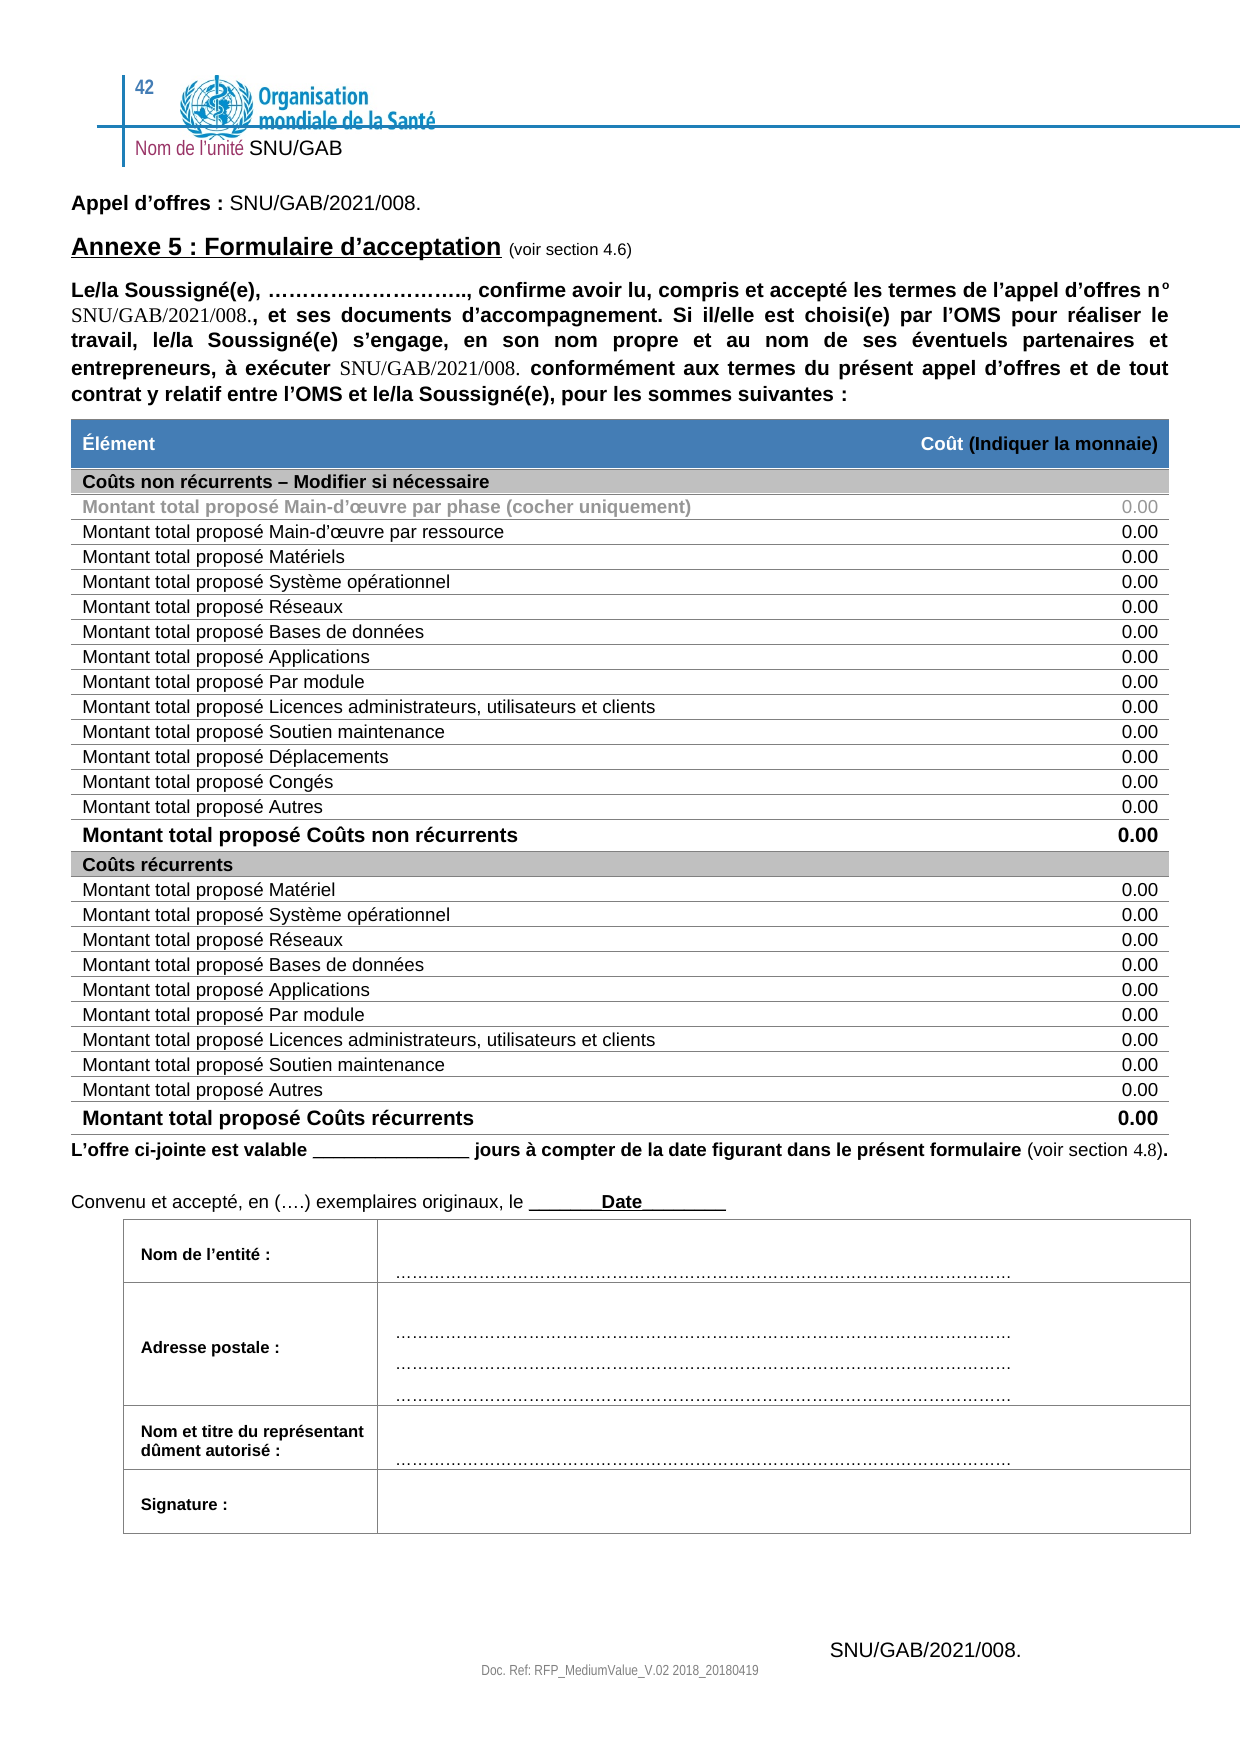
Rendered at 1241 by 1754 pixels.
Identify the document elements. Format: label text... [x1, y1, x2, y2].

table_cell Montant total proposé Main-d’œuvre par phase (cocher uniquement) [71, 495, 820, 518]
table_cell Montant total proposé Déplacements [71, 745, 820, 768]
picture [180, 75, 435, 125]
table_cell 0.00 [820, 1102, 1169, 1134]
table_cell Montant total proposé Licences administrateurs, utilisateurs et clients [71, 1027, 820, 1051]
table_cell 0.00 [820, 620, 1169, 643]
table_cell 0.00 [820, 545, 1169, 568]
table_cell 0.00 [820, 877, 1169, 901]
picture [180, 128, 435, 140]
table_cell Montant total proposé Applications [71, 977, 820, 1001]
table_cell Montant total proposé Bases de données [71, 952, 820, 976]
table_cell 0.00 [820, 902, 1169, 926]
table_cell Montant total proposé Licences administrateurs, utilisateurs et clients [71, 695, 820, 718]
table_header Nom de l’entité : [124, 1220, 377, 1282]
table_cell 0.00 [820, 770, 1169, 793]
table_cell 0.00 [820, 1052, 1169, 1076]
table_cell 0.00 [820, 1077, 1169, 1101]
table_cell Montant total proposé Bases de données [71, 620, 820, 643]
table_header Coût (Indiquer la monnaie) [820, 420, 1169, 468]
text Appel d’offres : [71, 191, 1169, 215]
table_cell 0.00 [820, 1002, 1169, 1026]
table_cell Montant total proposé Réseaux [71, 595, 820, 618]
table_cell 0.00 [820, 977, 1169, 1001]
table_cell 0.00 [820, 695, 1169, 718]
table_cell 0.00 [820, 720, 1169, 743]
table_cell Montant total proposé Congés [71, 770, 820, 793]
table_cell 0.00 [820, 927, 1169, 951]
table_header ………………………………………………………………………………………………… [378, 1220, 1190, 1282]
table_cell Montant total proposé Soutien maintenance [71, 720, 820, 743]
text L’offre ci-jointe est valable _______________ jours à compter de la date figurant dans le présent formulaire (voir section 4.8). [71, 1135, 1169, 1160]
table_cell 0.00 [820, 595, 1169, 618]
table_cell Montant total proposé Matériels [71, 545, 820, 568]
table_cell Montant total proposé Autres [71, 795, 820, 818]
table_cell Coûts non récurrents – Modifier si nécessaire [71, 470, 1169, 493]
table_cell 0.00 [820, 745, 1169, 768]
table_cell 0.00 [820, 645, 1169, 668]
table_cell 0.00 [820, 495, 1169, 518]
table_cell 0.00 [820, 520, 1169, 543]
table_cell Montant total proposé Par module [71, 670, 820, 693]
table_cell Montant total proposé Par module [71, 1002, 820, 1026]
table_cell Montant total proposé Main-d’œuvre par ressource [71, 520, 820, 543]
table_cell Montant total proposé Système opérationnel [71, 570, 820, 593]
table_cell ………………………………………………………………………………………………… ………………………………………………………………………………………………… ………………………………………………………………………………………………… [378, 1283, 1190, 1405]
table_cell Nom et titre du représentant dûment autorisé : [124, 1406, 377, 1469]
table_header Élément [71, 420, 820, 468]
table_cell 0.00 [820, 820, 1169, 851]
table_cell [378, 1470, 1190, 1533]
table_cell Montant total proposé Applications [71, 645, 820, 668]
table_cell 0.00 [820, 795, 1169, 818]
text Convenu et accepté, en (….) exemplaires originaux, le _______Date________ [71, 1191, 1169, 1213]
table_cell Montant total proposé Matériel [71, 877, 820, 901]
table_cell Montant total proposé Système opérationnel [71, 902, 820, 926]
table_cell Montant total proposé Réseaux [71, 927, 820, 951]
table_cell 0.00 [820, 670, 1169, 693]
text Annexe 5 : Formulaire d’acceptation (voir section 4.6) [71, 232, 1169, 261]
table_cell 0.00 [820, 952, 1169, 976]
table_cell Signature : [124, 1470, 377, 1533]
table_cell Montant total proposé Autres [71, 1077, 820, 1101]
table_cell 0.00 [820, 570, 1169, 593]
table_cell Adresse postale : [124, 1283, 377, 1405]
table_cell Coûts récurrents [71, 852, 1169, 876]
table_cell ………………………………………………………………………………………………… [378, 1406, 1190, 1469]
table_cell Montant total proposé Soutien maintenance [71, 1052, 820, 1076]
table_cell Montant total proposé Coûts récurrents [71, 1102, 820, 1134]
table_cell 0.00 [820, 1027, 1169, 1051]
text Le/la Soussigné(e), ……………………….., confirme avoir lu, compris et accepté les termes de l’appel d’offres no , et ses documents d’accompagnement. Si il/elle est choisi(e) par l’OMS pour réaliser le travail, le/la Soussigné(e) s’engage, en son nom propre et au nom de ses éventuels partenaires et entrepreneurs, à exécuter conformément aux termes du présent appel d’offres et de tout contrat y relatif entre l’OMS et le/la Soussigné(e), pour les sommes suivantes : [71, 277, 1169, 406]
table_cell Montant total proposé Coûts non récurrents [71, 820, 820, 851]
